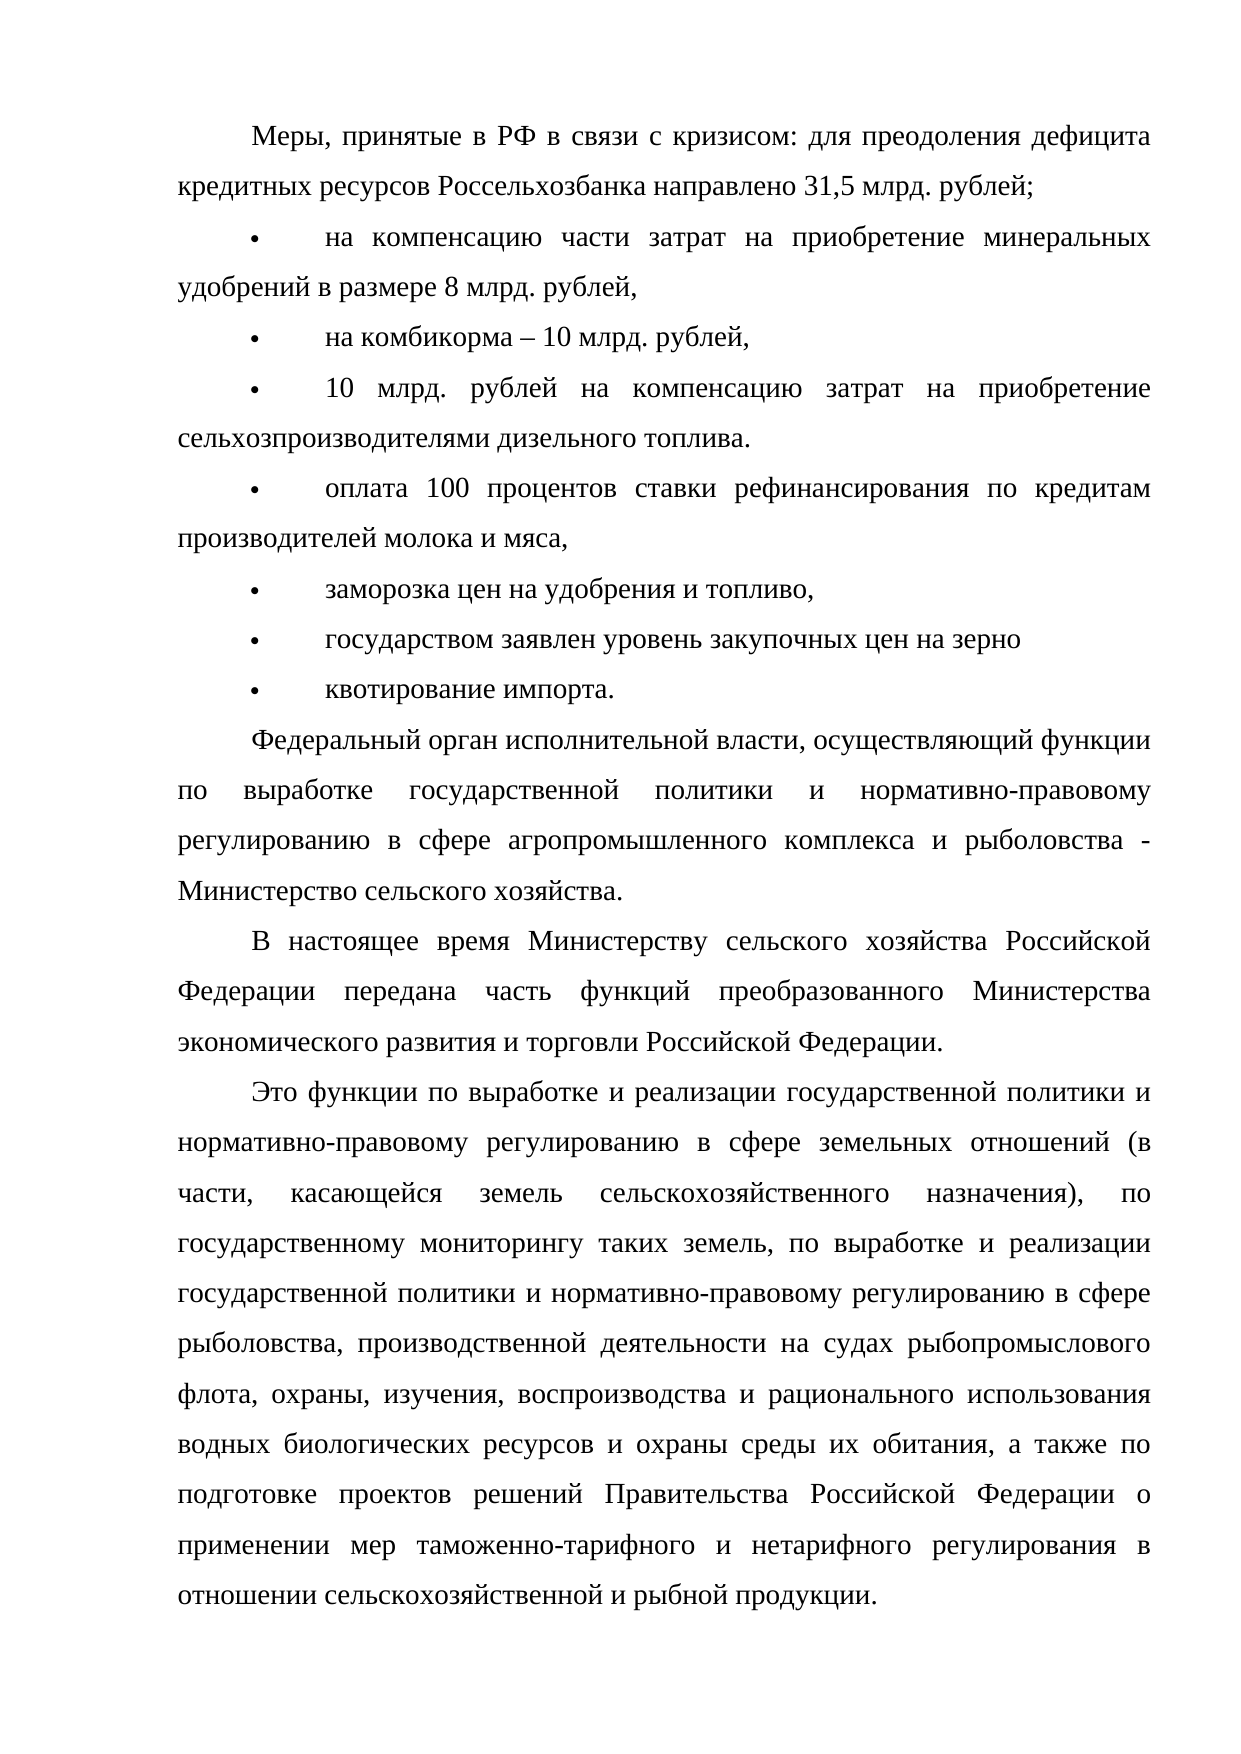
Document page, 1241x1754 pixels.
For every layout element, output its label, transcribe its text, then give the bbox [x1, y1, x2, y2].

text Федеральный орган исполнительной власти, осуществляющий функции по выработке государственной политики и нормативно-правовому регулированию в сфере агропромышленного комплекса и рыболовства - Министерство сельского хозяйства. [177, 722, 1152, 906]
text Это функции по выработке и реализации государственной политики и нормативно-правовому регулированию в сфере земельных отношений (в части, касающейся земель сельскохозяйственного назначения), по государственному мониторингу таких земель, по выработке и реализации государственной политики и нормативно-правовому регулированию в сфере рыболовства, производственной деятельности на судах рыбопромыслового флота, охраны, изучения, воспроизводства и рационального использования водных биологических ресурсов и охраны среды их обитания, а также по подготовке проектов решений Правительства Российской Федерации о применении мер таможенно-тарифного и нетарифного регулирования в отношении сельскохозяйственной и рыбной продукции. [177, 1074, 1152, 1611]
text Меры, принятые в РФ в связи с кризисом: для преодоления дефицита кредитных ресурсов Россельхозбанка направлено 31,5 млрд. рублей; [177, 118, 1152, 202]
list 10 млрд. рублей на компенсацию затрат на приобретение сельхозпроизводителями дизельного топлива. [177, 370, 1152, 453]
list государством заявлен уровень закупочных цен на зерно [177, 621, 1152, 655]
list на комбикорма – 10 млрд. рублей, [177, 319, 1152, 353]
list заморозка цен на удобрения и топливо, [177, 571, 1152, 604]
text В настоящее время Министерству сельского хозяйства Российской Федерации передана часть функций преобразованного Министерства экономического развития и торговли Российской Федерации. [177, 923, 1152, 1057]
list оплата 100 процентов ставки рефинансирования по кредитам производителей молока и мяса, [177, 470, 1152, 554]
list на компенсацию части затрат на приобретение минеральных удобрений в размере 8 млрд. рублей, [177, 219, 1152, 303]
list квотирование импорта. [177, 672, 1152, 705]
